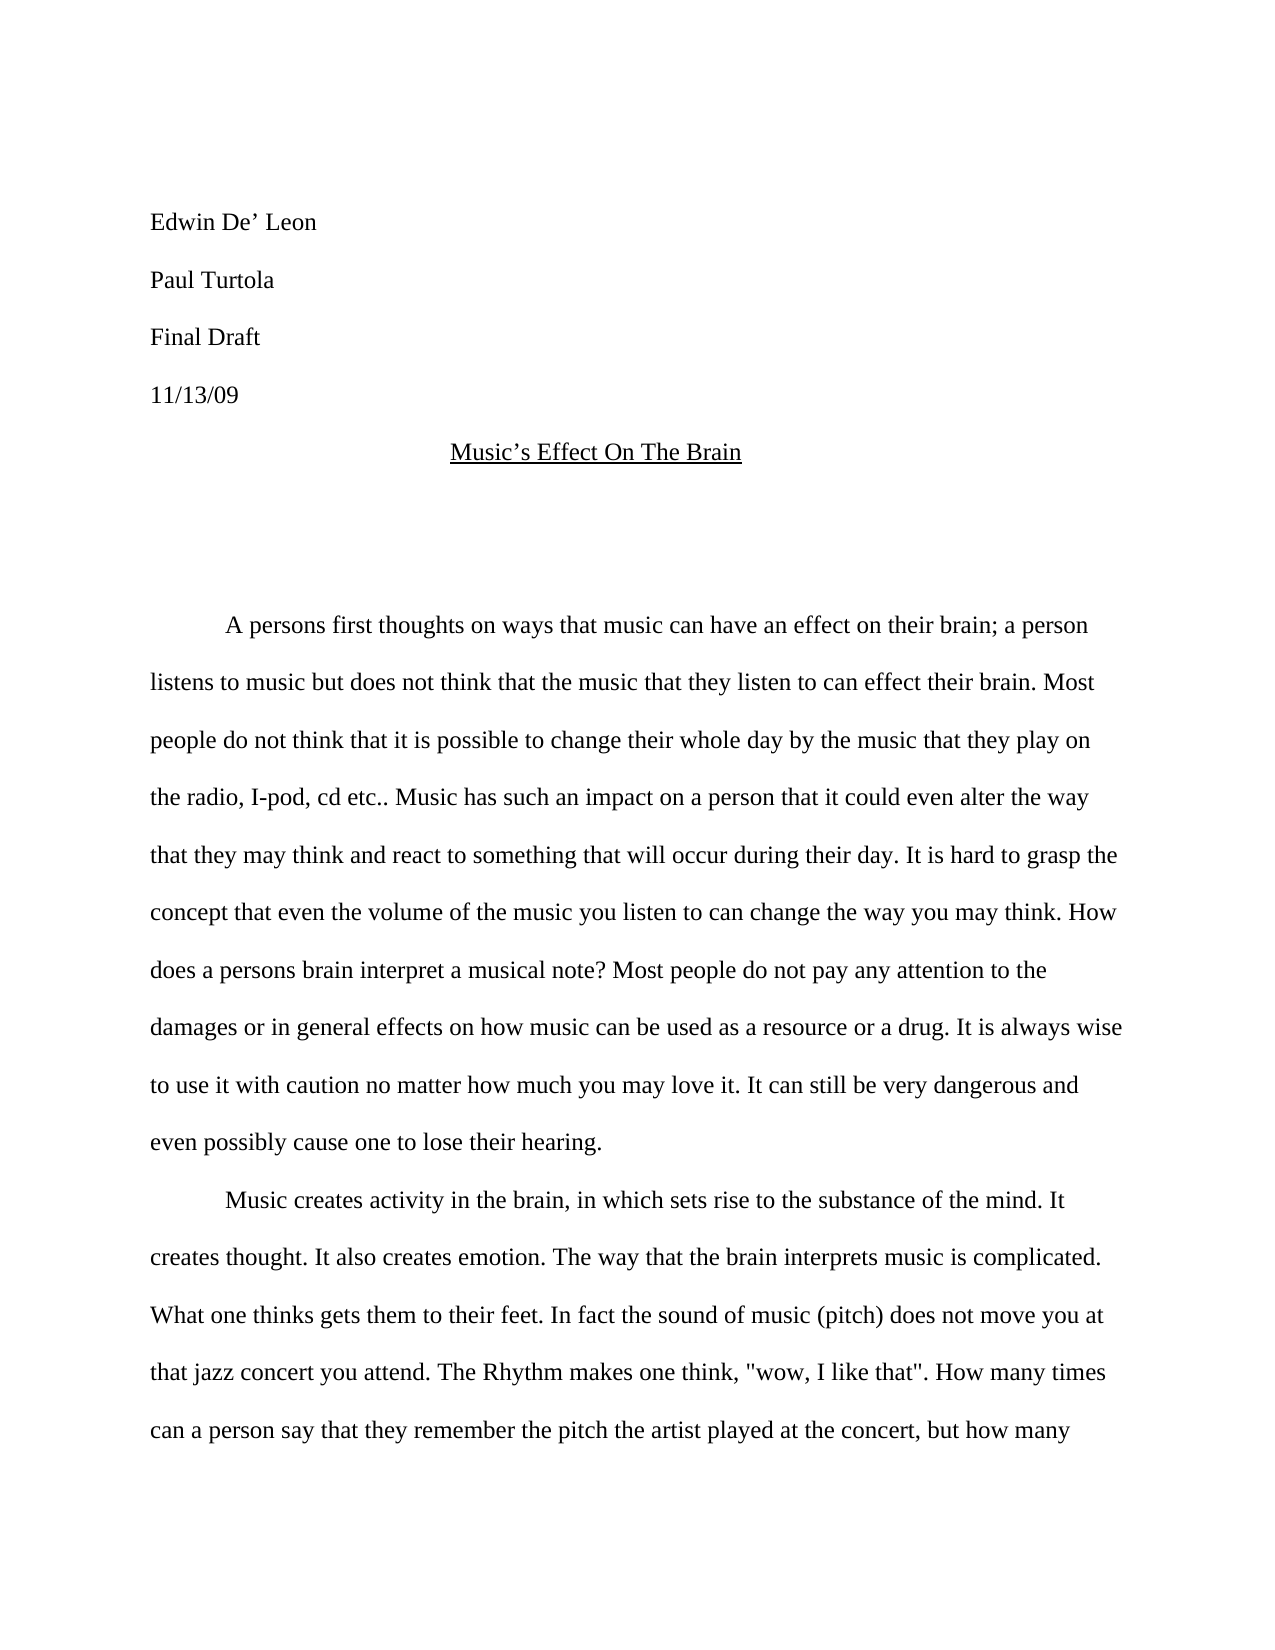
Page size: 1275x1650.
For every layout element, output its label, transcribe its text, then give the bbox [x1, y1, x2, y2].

text Music’s Effect On The Brain [375, 437, 1125, 466]
text Final Draft [150, 322, 1125, 351]
text A persons first thoughts on ways that music can have an effect on their brain; a person listens to music but does not think that the music that they listen to can effect their brain. Most people do not think that it is possible to change their whole day by the music that they play on the radio, I-pod, cd etc.. Music has such an impact on a person that it could even alter the way that they may think and react to something that will occur during their day. It is hard to grasp the concept that even the volume of the music you listen to can change the way you may think. How does a persons brain interpret a musical note? Most people do not pay any attention to the damages or in general effects on how music can be used as a resource or a drug. It is always wise to use it with caution no matter how much you may love it. It can still be very dangerous and even possibly cause one to lose their hearing. [150, 610, 1125, 1156]
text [150, 1185, 1125, 1444]
text Edwin De’ Leon [150, 207, 1125, 236]
text Paul Turtola [150, 265, 1125, 294]
text 11/13/09 [150, 380, 1125, 409]
